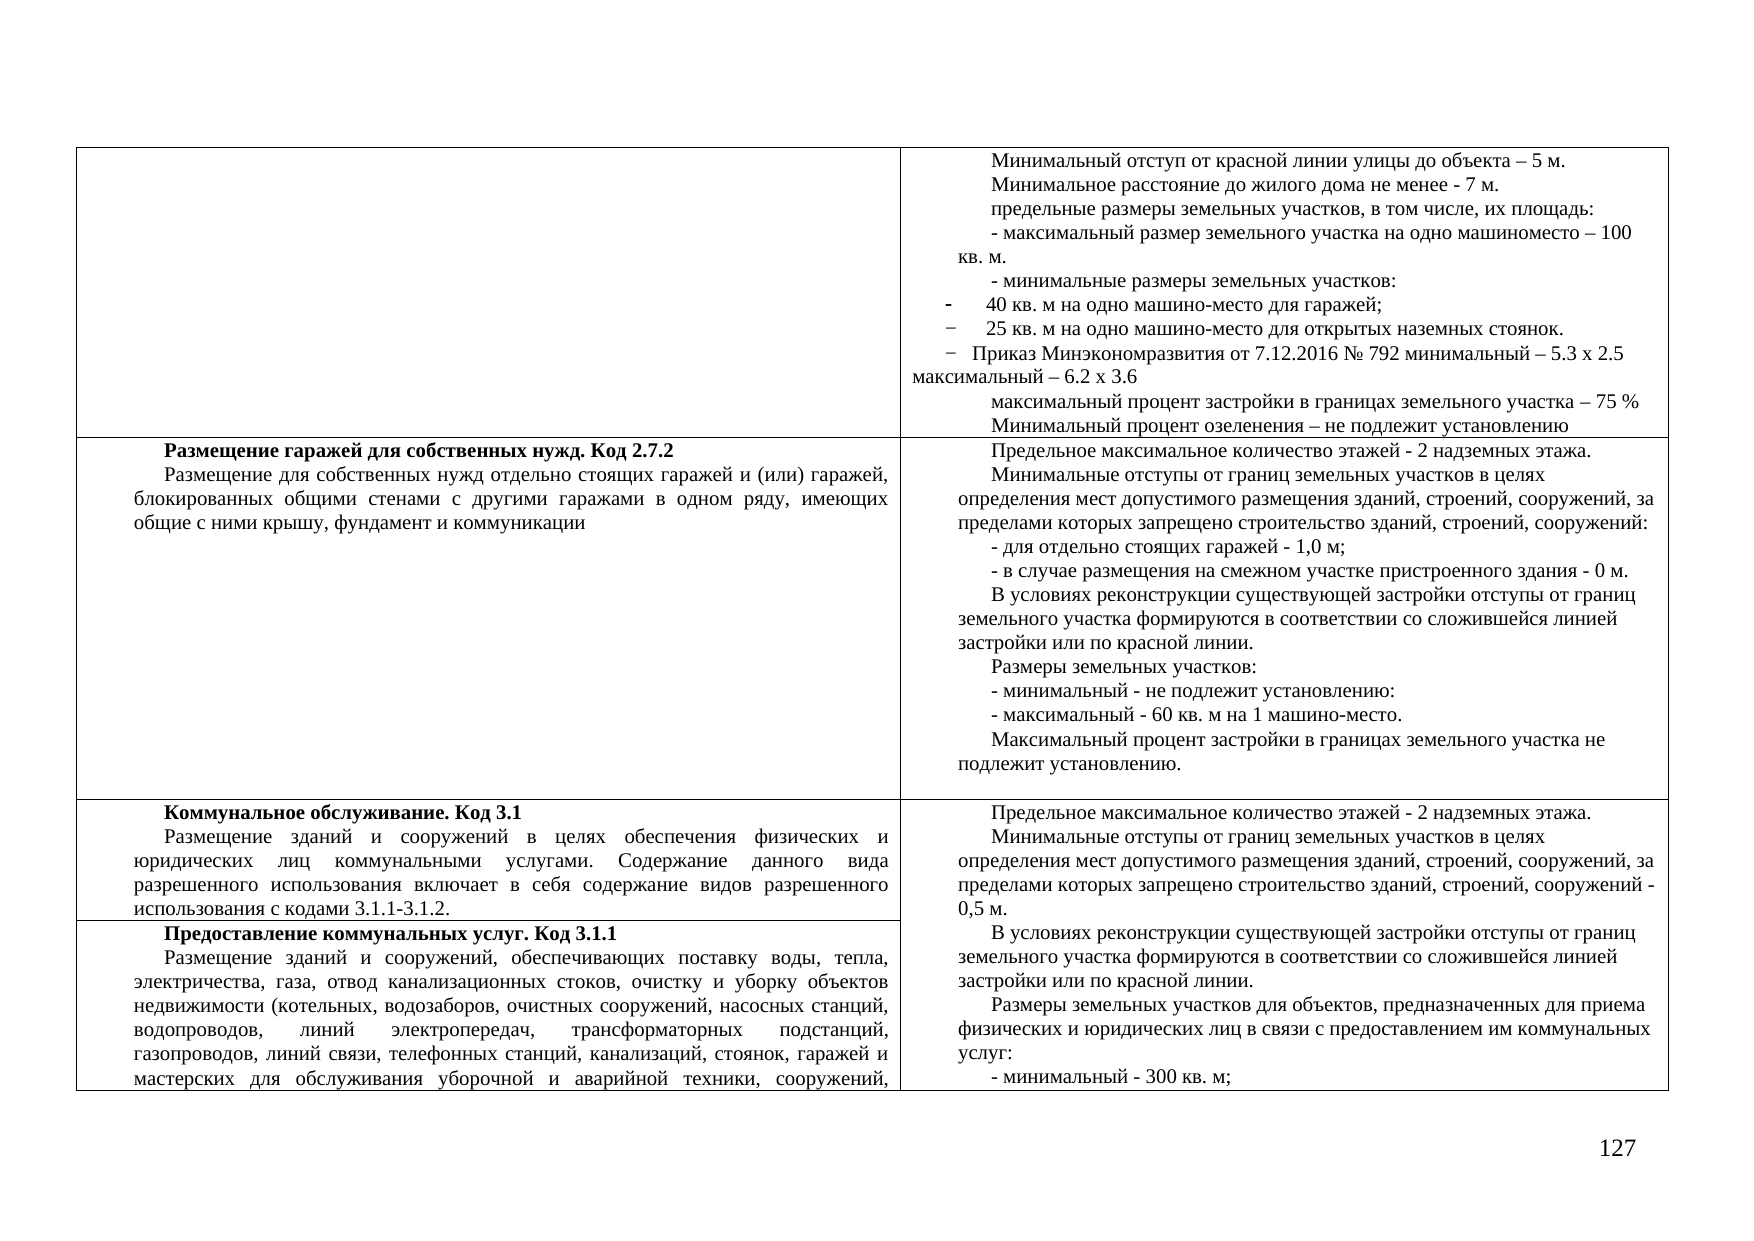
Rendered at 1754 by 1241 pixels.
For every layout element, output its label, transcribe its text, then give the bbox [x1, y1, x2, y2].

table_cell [901, 148, 1668, 437]
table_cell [77, 148, 900, 437]
table_cell Размещение гаражей для собственных нужд. Код 2.7.2 Размещение для собственных нужд отдельно стоящих гаражей и (или) гаражей, блокированных общими стенами с другими гаражами в одном ряду, имеющих общие с ними крышу, фундамент и коммуникации [77, 438, 900, 799]
table_cell Коммунальное обслуживание. Код 3.1 Размещение зданий и сооружений в целях обеспечения физических и юридических лиц коммунальными услугами. Содержание данного вида разрешенного использования включает в себя содержание видов разрешенного использования с кодами 3.1.1-3.1.2. [77, 800, 900, 920]
table_cell Предельное максимальное количество этажей - 2 надземных этажа. Минимальные отступы от границ земельных участков в целях определения мест допустимого размещения зданий, строений, сооружений, за пределами которых запрещено строительство зданий, строений, сооружений: - для отдельно стоящих гаражей - 1,0 м; - в случае размещения на смежном участке пристроенного здания - 0 м. В условиях реконструкции существующей застройки отступы от границ земельного участка формируются в соответствии со сложившейся линией застройки или по красной линии. Размеры земельных участков: - минимальный - не подлежит установлению: - максимальный - 60 кв. м на 1 машино-место. Максимальный процент застройки в границах земельного участка не подлежит установлению. [901, 438, 1668, 799]
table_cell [77, 921, 900, 1089]
table_cell Предельное максимальное количество этажей - 2 надземных этажа. Минимальные отступы от границ земельных участков в целях определения мест допустимого размещения зданий, строений, сооружений, за пределами которых запрещено строительство зданий, строений, сооружений - 0,5 м. В условиях реконструкции существующей застройки отступы от границ земельного участка формируются в соответствии со сложившейся линией застройки или по красной линии. Размеры земельных участков для объектов, предназначенных для приема физических и юридических лиц в связи с предоставлением им коммунальных услуг: - минимальный - 300 кв. м; - максимальный - 2000 кв. м. Размеры земельных участков для объектов обеспечения физических и юридических лиц коммунальными услугами не подлежат установлению. Максимальный процент застройки в границах земельного участка, включая здания, строения, сооружения, в том числе обеспечивающие функционирование объекта - 90 [901, 800, 1668, 1089]
